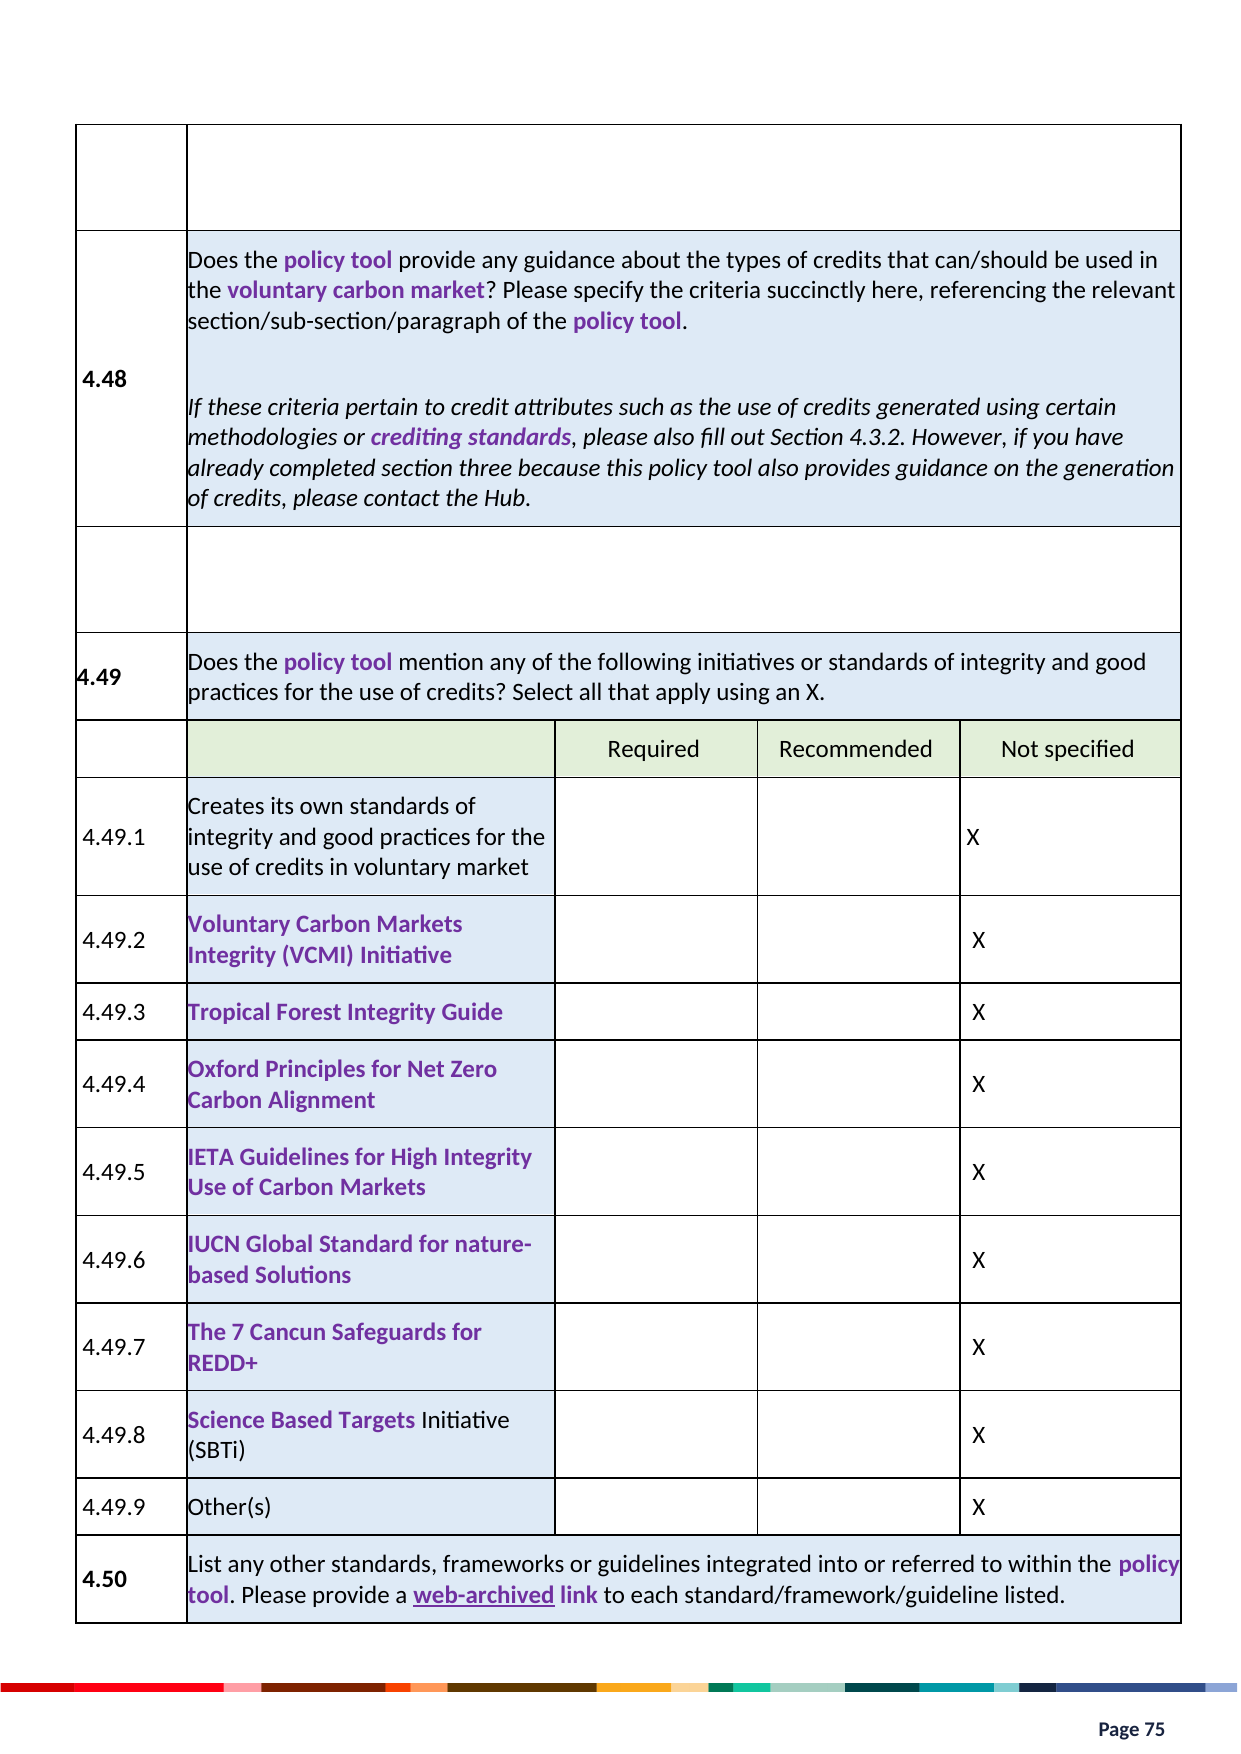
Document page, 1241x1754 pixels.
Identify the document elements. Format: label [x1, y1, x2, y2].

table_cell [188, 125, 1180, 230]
picture [0, 1683, 1236, 1692]
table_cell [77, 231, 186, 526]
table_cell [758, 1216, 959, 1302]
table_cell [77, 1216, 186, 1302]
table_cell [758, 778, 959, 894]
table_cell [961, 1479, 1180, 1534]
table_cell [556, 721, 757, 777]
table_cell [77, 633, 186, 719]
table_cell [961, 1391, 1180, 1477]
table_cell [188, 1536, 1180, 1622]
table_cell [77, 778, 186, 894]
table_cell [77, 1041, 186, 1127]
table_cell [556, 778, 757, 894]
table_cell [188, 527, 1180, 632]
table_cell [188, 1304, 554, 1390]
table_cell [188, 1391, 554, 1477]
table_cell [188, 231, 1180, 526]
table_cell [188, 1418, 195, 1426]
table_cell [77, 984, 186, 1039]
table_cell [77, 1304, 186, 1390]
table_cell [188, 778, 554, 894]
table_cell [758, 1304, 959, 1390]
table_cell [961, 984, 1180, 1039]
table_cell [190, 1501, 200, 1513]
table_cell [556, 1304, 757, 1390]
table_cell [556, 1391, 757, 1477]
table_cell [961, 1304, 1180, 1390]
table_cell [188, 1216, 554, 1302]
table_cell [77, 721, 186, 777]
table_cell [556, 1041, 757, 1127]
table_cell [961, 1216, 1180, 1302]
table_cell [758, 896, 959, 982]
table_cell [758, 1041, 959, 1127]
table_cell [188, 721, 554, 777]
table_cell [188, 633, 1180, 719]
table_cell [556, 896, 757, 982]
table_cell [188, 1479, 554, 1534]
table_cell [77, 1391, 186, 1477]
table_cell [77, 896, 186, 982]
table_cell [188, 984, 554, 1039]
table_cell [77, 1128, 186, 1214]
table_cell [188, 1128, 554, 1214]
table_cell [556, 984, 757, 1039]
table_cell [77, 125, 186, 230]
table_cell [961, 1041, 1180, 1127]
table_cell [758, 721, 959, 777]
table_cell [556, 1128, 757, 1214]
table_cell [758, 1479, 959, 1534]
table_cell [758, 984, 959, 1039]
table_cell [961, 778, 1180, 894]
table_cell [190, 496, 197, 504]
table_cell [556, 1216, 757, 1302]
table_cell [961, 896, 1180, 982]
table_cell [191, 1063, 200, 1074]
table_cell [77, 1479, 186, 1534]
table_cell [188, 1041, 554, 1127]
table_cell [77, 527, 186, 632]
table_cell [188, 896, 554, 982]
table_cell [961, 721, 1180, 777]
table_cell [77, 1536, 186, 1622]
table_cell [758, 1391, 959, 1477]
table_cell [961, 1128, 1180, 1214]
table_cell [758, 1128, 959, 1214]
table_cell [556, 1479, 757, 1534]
